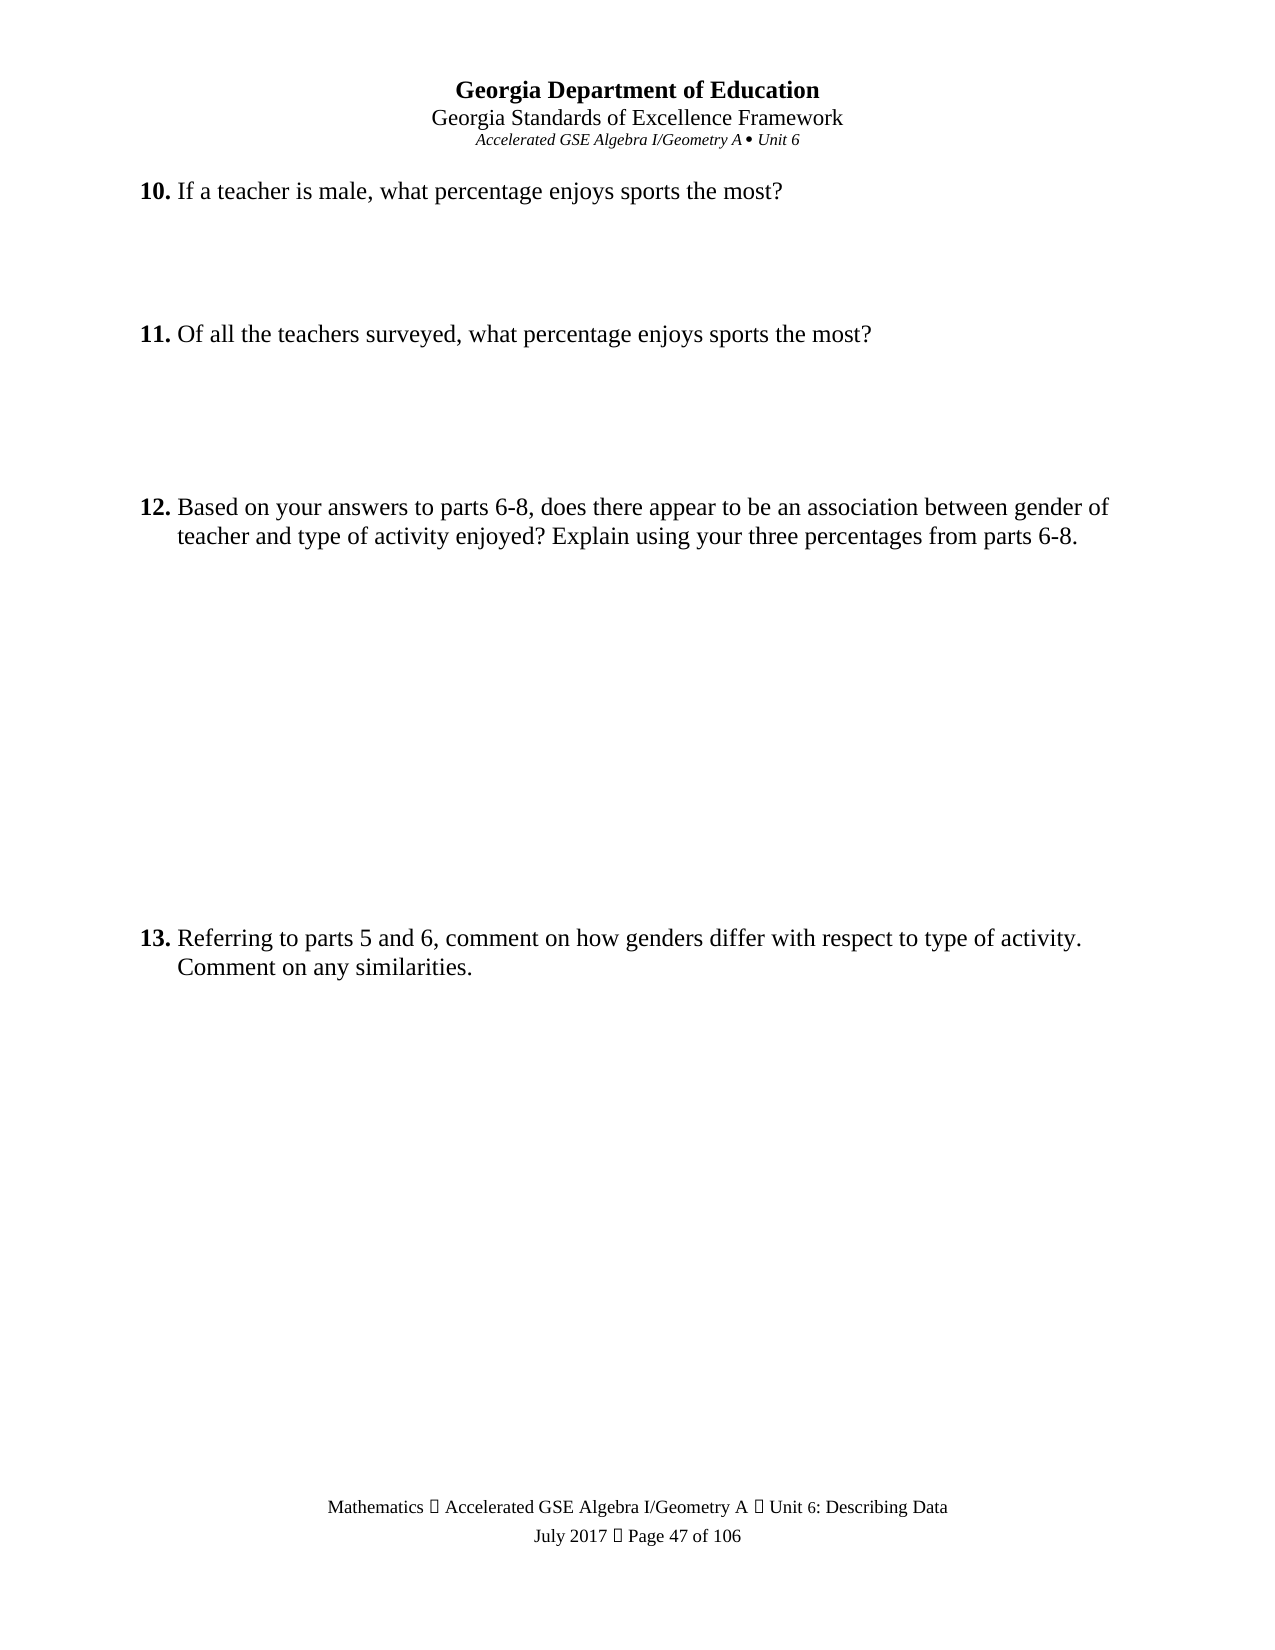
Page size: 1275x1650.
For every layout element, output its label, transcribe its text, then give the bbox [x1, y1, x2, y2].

text 10. If a teacher is male, what percentage enjoys sports the most? [139, 176, 1135, 204]
text 12. Based on your answers to parts 6-8, does there appear to be an association between gender of teacher and type of activity enjoyed? Explain using your three percentages from parts 6-8. [139, 492, 1135, 549]
text 11. Of all the teachers surveyed, what percentage enjoys sports the most? [139, 319, 1135, 348]
text 13. Referring to parts 5 and 6, comment on how genders differ with respect to type of activity. Comment on any similarities. [139, 923, 1135, 981]
